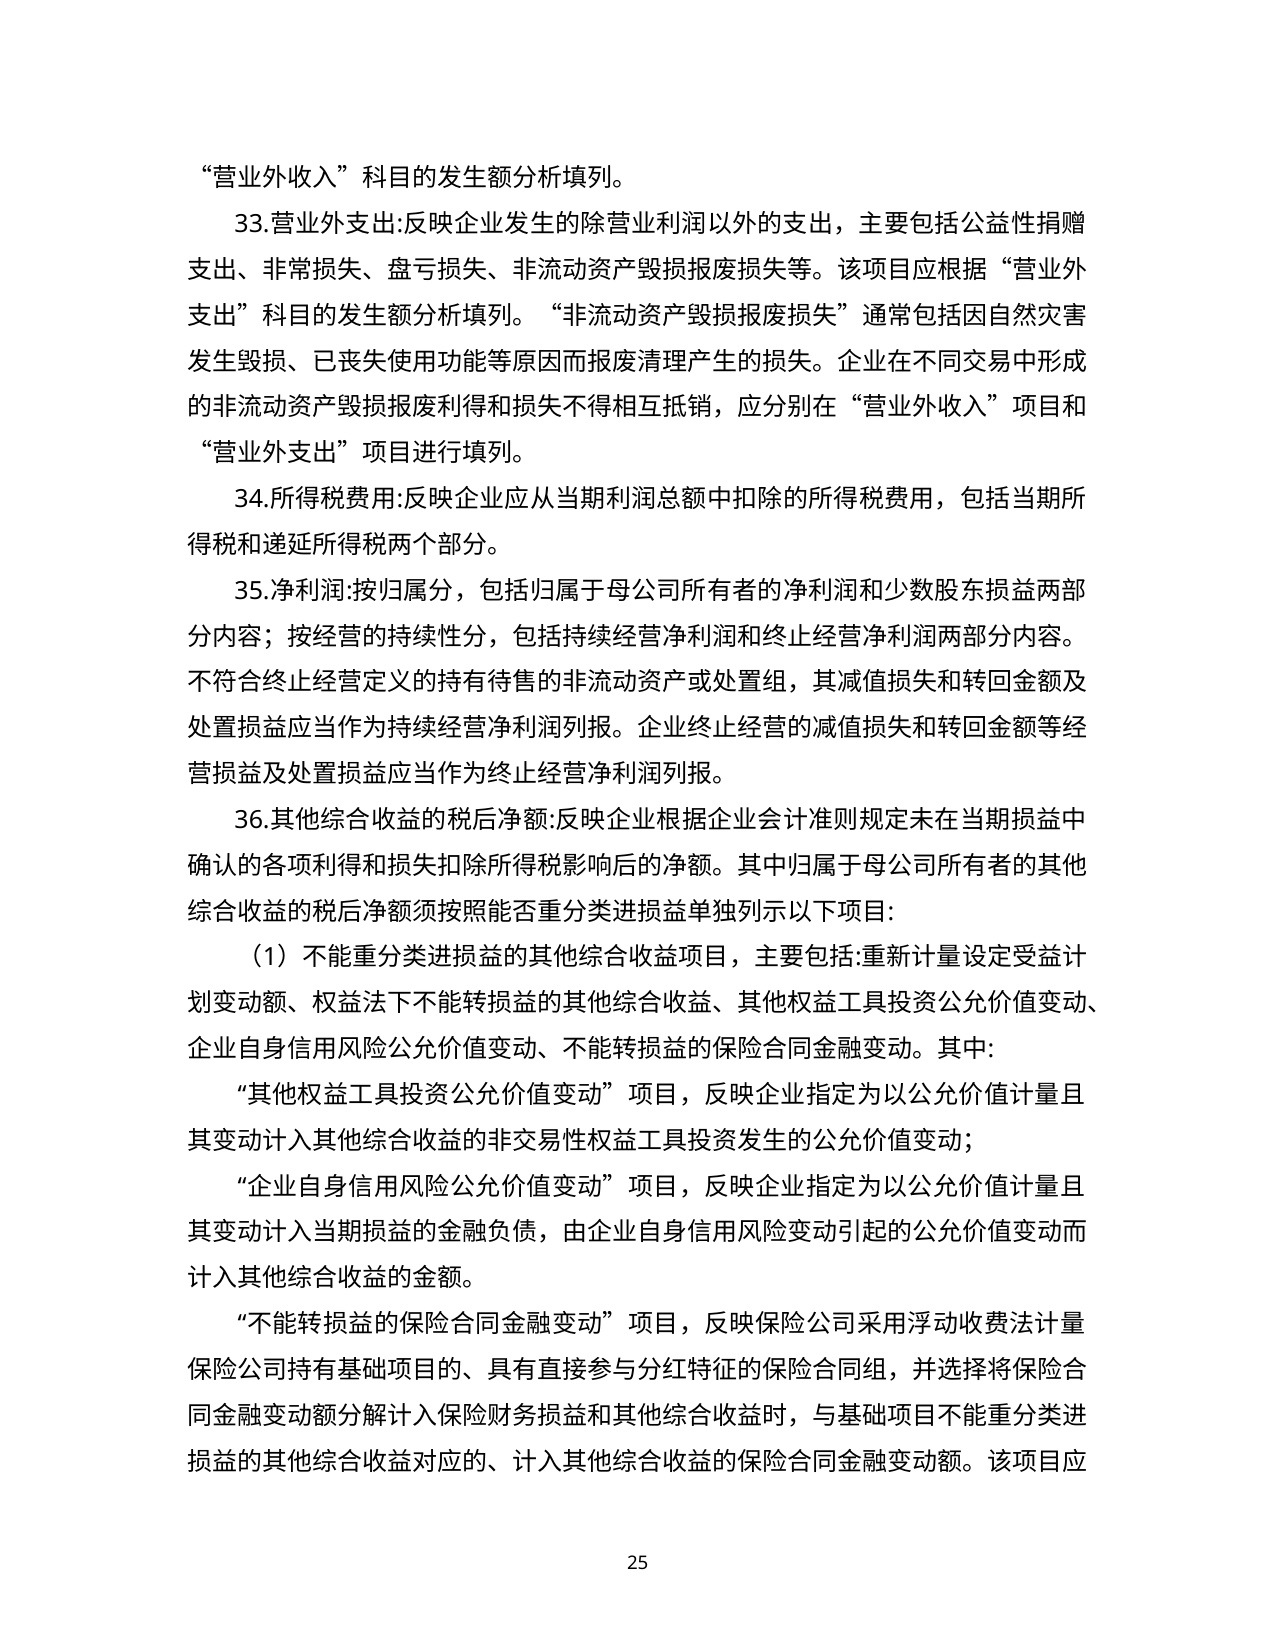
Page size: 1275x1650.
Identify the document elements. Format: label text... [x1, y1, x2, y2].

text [187, 1296, 1087, 1479]
text 34.所得税费用:反映企业应从当期利润总额中扣除的所得税费用，包括当期所得税和递延所得税两个部分。 [187, 471, 1087, 562]
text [187, 150, 1087, 196]
text “其他权益工具投资公允价值变动”项目，反映企业指定为以公允价值计量且其变动计入其他综合收益的非交易性权益工具投资发生的公允价值变动； [187, 1067, 1087, 1158]
text “企业自身信用风险公允价值变动”项目，反映企业指定为以公允价值计量且其变动计入当期损益的金融负债，由企业自身信用风险变动引起的公允价值变动而计入其他综合收益的金额。 [187, 1158, 1087, 1296]
text 36.其他综合收益的税后净额:反映企业根据企业会计准则规定未在当期损益中确认的各项利得和损失扣除所得税影响后的净额。其中归属于母公司所有者的其他综合收益的税后净额须按照能否重分类进损益单独列示以下项目: [187, 792, 1087, 929]
text （1）不能重分类进损益的其他综合收益项目，主要包括:重新计量设定受益计划变动额、权益法下不能转损益的其他综合收益、其他权益工具投资公允价值变动、企业自身信用风险公允价值变动、不能转损益的保险合同金融变动。其中: [187, 929, 1087, 1067]
text 35.净利润:按归属分，包括归属于母公司所有者的净利润和少数股东损益两部分内容；按经营的持续性分，包括持续经营净利润和终止经营净利润两部分内容。不符合终止经营定义的持有待售的非流动资产或处置组，其减值损失和转回金额及处置损益应当作为持续经营净利润列报。企业终止经营的减值损失和转回金额等经营损益及处置损益应当作为终止经营净利润列报。 [187, 562, 1087, 792]
text 33.营业外支出:反映企业发生的除营业利润以外的支出，主要包括公益性捐赠支出、非常损失、盘亏损失、非流动资产毁损报废损失等。该项目应根据“营业外支出”科目的发生额分析填列。“非流动资产毁损报废损失”通常包括因自然灾害发生毁损、已丧失使用功能等原因而报废清理产生的损失。企业在不同交易中形成的非流动资产毁损报废利得和损失不得相互抵销，应分别在“营业外收入”项目和“营业外支出”项目进行填列。 [187, 196, 1087, 471]
